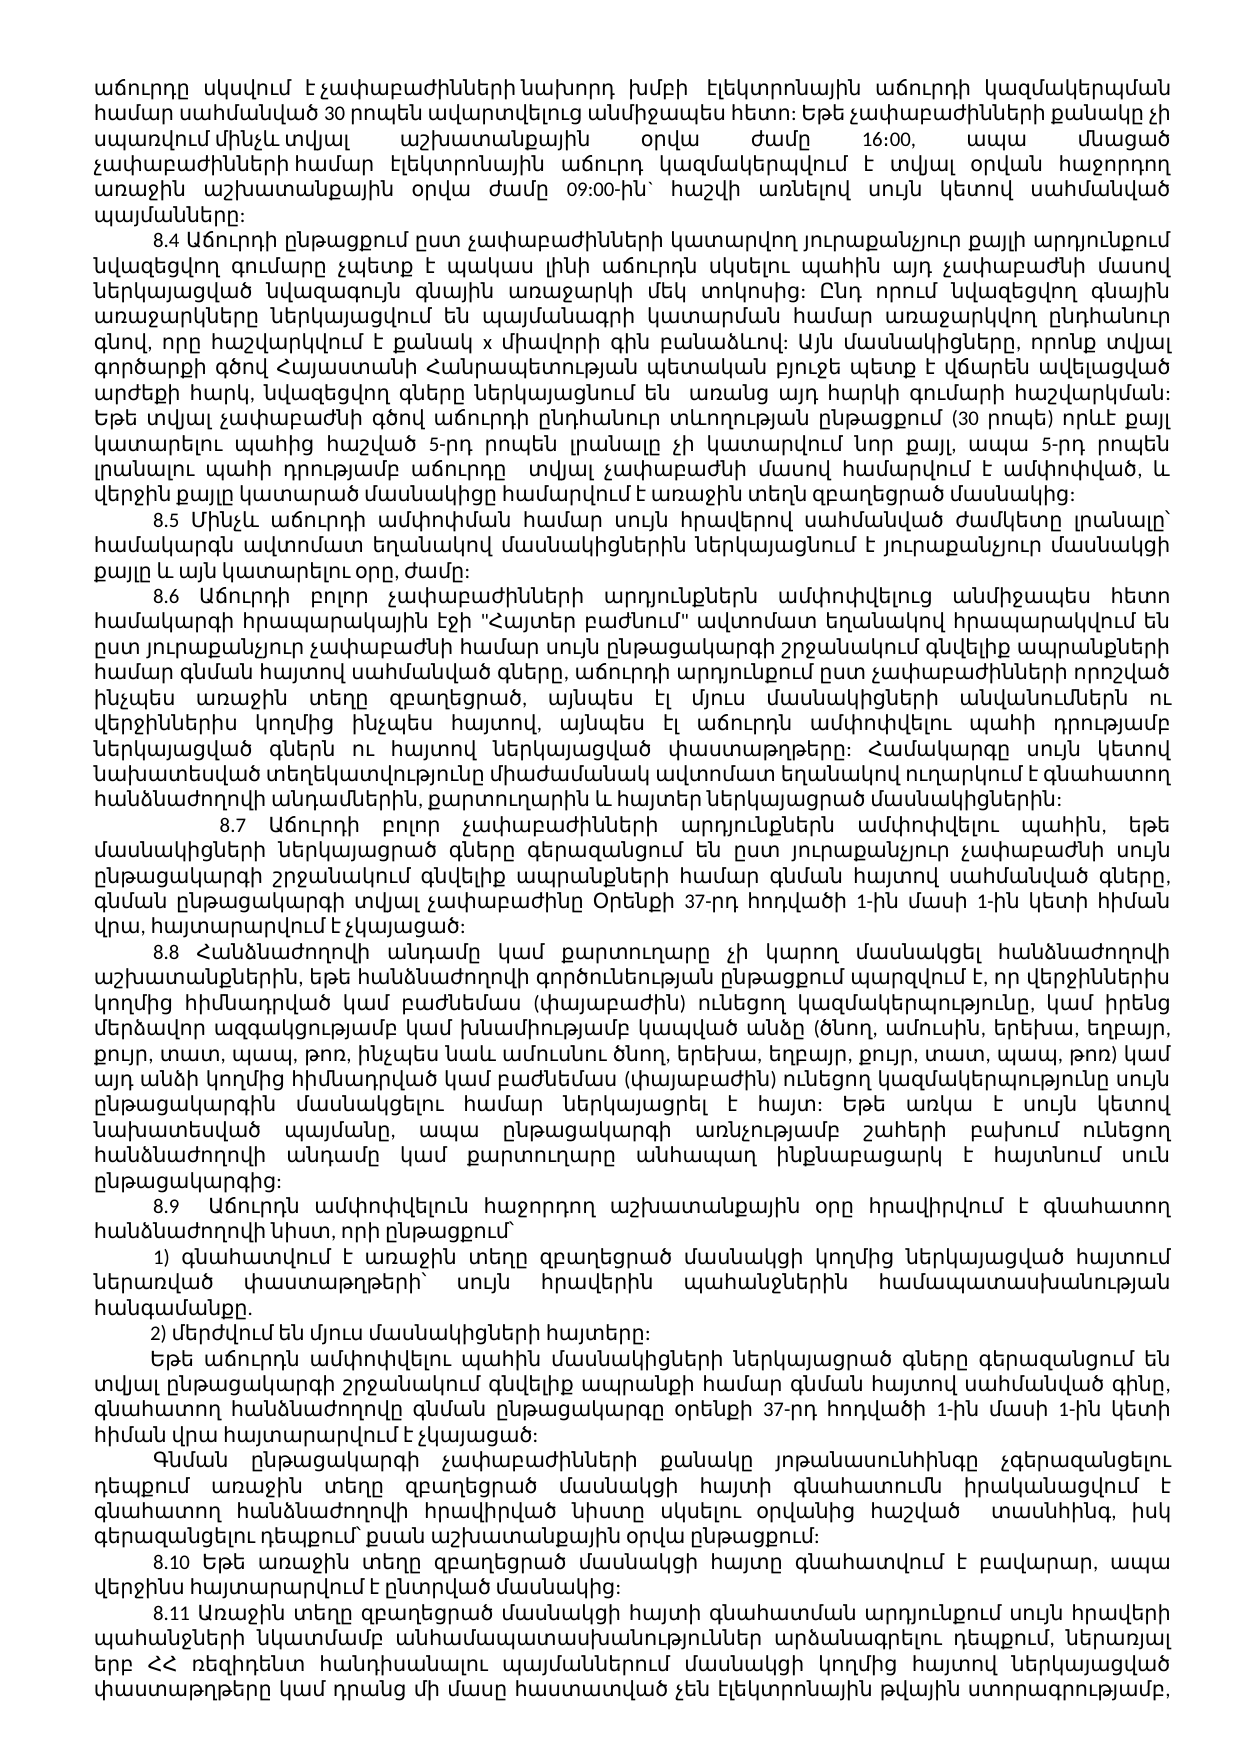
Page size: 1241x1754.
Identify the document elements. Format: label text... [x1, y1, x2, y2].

text 2) մերժվում են մյուս մասնակիցների հայտերը: [94, 1320, 1171, 1346]
text 8.5 Մինչև աճուրդի ամփոփման համար սույն հրավերով սահմանված ժամկետը լրանալը՝ համակարգն ավտոմատ եղանակով մասնակիցներին ներկայացնում է յուրաքանչյուր մասնակցի քայլը և այն կատարելու օրը, ժամը: [94, 507, 1171, 583]
text 8.10 Եթե առաջին տեղը զբաղեցրած մասնակցի հայտը գնահատվում է բավարար, ապա վերջինս հայտարարվում է ընտրված մասնակից: [94, 1549, 1171, 1600]
text 8.9 Աճուրդն ամփոփվելուն հաջորդող աշխատանքային օրը հրավիրվում է գնահատող հանձնաժողովի նիստ, որի ընթացքում՝ [94, 1193, 1171, 1244]
text 1) գնահատվում է առաջին տեղը զբաղեցրած մասնակցի կողմից ներկայացված հայտում ներառված փաստաթղթերի՝ սույն հրավերին պահանջներին համապատասխանության հանգամանքը. [94, 1244, 1171, 1320]
text 8.6 Աճուրդի բոլոր չափաբաժինների արդյունքներն ամփոփվելուց անմիջապես հետո համակարգի հրապարակային էջի "Հայտեր բաժնում" ավտոմատ եղանակով հրապարակվում են ըստ յուրաքանչյուր չափաբաժնի համար սույն ընթացակարգի շրջանակում գնվելիք ապրանքների համար գնման հայտով սահմանված գները, աճուրդի արդյունքում ըստ չափաբաժինների որոշված ինչպես առաջին տեղը զբաղեցրած, այնպես էլ մյուս մասնակիցների անվանումներն ու վերջիններիս կողմից ինչպես հայտով, այնպես էլ աճուրդն ամփոփվելու պահի դրությամբ ներկայացված գներն ու հայտով ներկայացված փաստաթղթերը: Համակարգը սույն կետով նախատեսված տեղեկատվությունը միաժամանակ ավտոմատ եղանակով ուղարկում է գնահատող հանձնաժողովի անդամներին, քարտուղարին և հայտեր ներկայացրած մասնակիցներին: [94, 583, 1171, 812]
text 8.8 Հանձնաժողովի անդամը կամ քարտուղարը չի կարող մասնակցել հանձնաժողովի աշխատանքներին, եթե հանձնաժողովի գործունեության ընթացքում պարզվում է, որ վերջիններիս կողմից հիմնադրված կամ բաժնեմաս (փայաբաժին) ունեցող կազմակերպությունը, կամ իրենց մերձավոր ազգակցությամբ կամ խնամիությամբ կապված անձը (ծնող, ամուսին, երեխա, եղբայր, քույր, տատ, պապ, թոռ, ինչպես նաև ամուսնու ծնող, երեխա, եղբայր, քույր, տատ, պապ, թոռ) կամ այդ անձի կողմից հիմնադրված կամ բաժնեմաս (փայաբաժին) ունեցող կազմակերպությունը սույն ընթացակարգին մասնակցելու համար ներկայացրել է հայտ: Եթե առկա է սույն կետով նախատեսված պայմանը, ապա ընթացակարգի առնչությամբ շահերի բախում ունեցող հանձնաժողովի անդամը կամ քարտուղարը անհապաղ ինքնաբացարկ է հայտնում սուն ընթացակարգից: [94, 939, 1171, 1193]
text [94, 1600, 1171, 1702]
text 8.7 Աճուրդի բոլոր չափաբաժինների արդյունքներն ամփոփվելու պահին, եթե մասնակիցների ներկայացրած գները գերազանցում են ըստ յուրաքանչյուր չափաբաժնի սույն ընթացակարգի շրջանակում գնվելիք ապրանքների համար գնման հայտով սահմանված գները, գնման ընթացակարգի տվյալ չափաբաժինը Օրենքի 37-րդ հոդվածի 1-ին մասի 1-ին կետի հիման վրա, հայտարարվում է չկայացած: [94, 812, 1171, 939]
text 8.4 Աճուրդի ընթացքում ըստ չափաբաժինների կատարվող յուրաքանչյուր քայլի արդյունքում նվազեցվող գումարը չպետք է պակաս լինի աճուրդն սկսելու պահին այդ չափաբաժնի մասով ներկայացված նվազագույն գնային առաջարկի մեկ տոկոսից: Ընդ որում նվազեցվող գնային առաջարկները ներկայացվում են պայմանագրի կատարման համար առաջարկվող ընդհանուր գնով, որը հաշվարկվում է քանակ x միավորի գին բանաձևով: Այն մասնակիցները, որոնք տվյալ գործարքի գծով Հայաստանի Հանրապետության պետական բյուջե պետք է վճարեն ավելացված արժեքի հարկ, նվազեցվող գները ներկայացնում են առանց այդ հարկի գումարի հաշվարկման: Եթե տվյալ չափաբաժնի գծով աճուրդի ընդհանուր տևողության ընթացքում (30 րոպե) որևէ քայլ կատարելու պահից հաշված 5-րդ րոպեն լրանալը չի կատարվում նոր քայլ, ապա 5-րդ րոպեն լրանալու պահի դրությամբ աճուրդը տվյալ չափաբաժնի մասով համարվում է ամփոփված, և վերջին քայլը կատարած մասնակիցը համարվում է առաջին տեղն զբաղեցրած մասնակից: [94, 227, 1171, 507]
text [94, 75, 1171, 227]
text Եթե աճուրդն ամփոփվելու պահին մասնակիցների ներկայացրած գները գերազանցում են տվյալ ընթացակարգի շրջանակում գնվելիք ապրանքի համար գնման հայտով սահմանված գինը, գնահատող հանձնաժողովը գնման ընթացակարգը օրենքի 37-րդ հոդվածի 1-ին մասի 1-ին կետի հիման վրա հայտարարվում է չկայացած: [94, 1346, 1171, 1447]
text Գնման ընթացակարգի չափաբաժինների քանակը յոթանասունհինգը չգերազանցելու դեպքում առաջին տեղը զբաղեցրած մասնակցի հայտի գնահատումն իրականացվում է գնահատող հանձնաժողովի հրավիրված նիստը սկսելու օրվանից հաշված տասնհինգ, իսկ գերազանցելու դեպքում՝ քսան աշխատանքային օրվա ընթացքում: [94, 1447, 1171, 1549]
